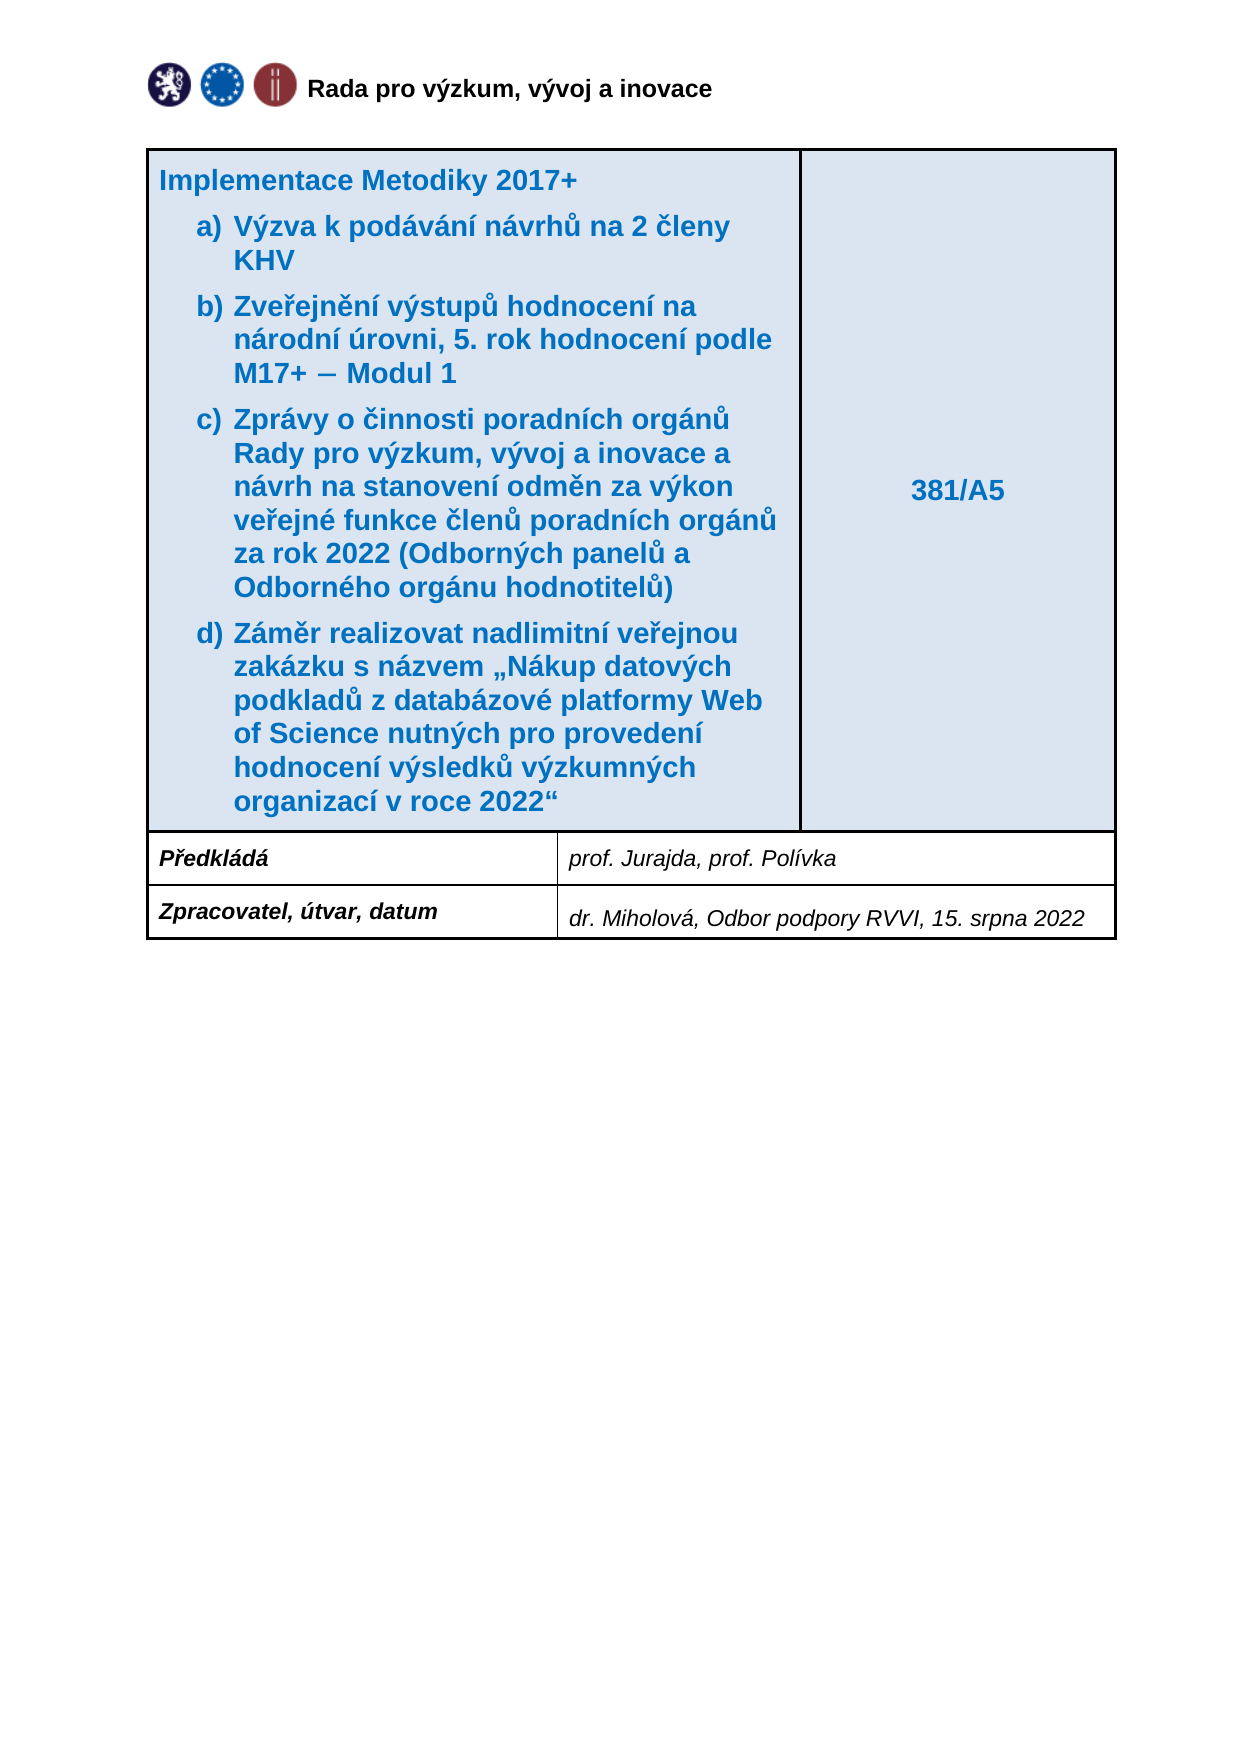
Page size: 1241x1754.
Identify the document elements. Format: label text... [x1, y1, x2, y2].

table_header 381/A5 [802, 151, 1114, 830]
table_cell Zpracovatel, útvar, datum [149, 886, 557, 937]
picture [147, 62, 298, 108]
table_cell prof. Jurajda, prof. Polívka [558, 833, 1114, 884]
table_cell dr. Miholová, Odbor podpory RVVI, 15. srpna 2022 [558, 886, 1114, 937]
table_header Implementace Metodiky 2017+ Výzva k podávání návrhů na 2 členy KHV Zveřejnění výstupů hodnocení na národní úrovni, 5. rok hodnocení podle M17+ Modul 1 Zprávy o činnosti poradních orgánů Rady pro výzkum, vývoj a inovace a návrh na stanovení odměn za výkon veřejné funkce členů poradních orgánů za rok 2022 (Odborných panelů a Odborného orgánu hodnotitelů) Záměr realizovat nadlimitní veřejnou zakázku s názvem „Nákup datových podkladů z databázové platformy Web of Science nutných pro provedení hodnocení výsledků výzkumných organizací v roce 2022“ [149, 151, 799, 830]
table_cell Předkládá [149, 833, 557, 884]
